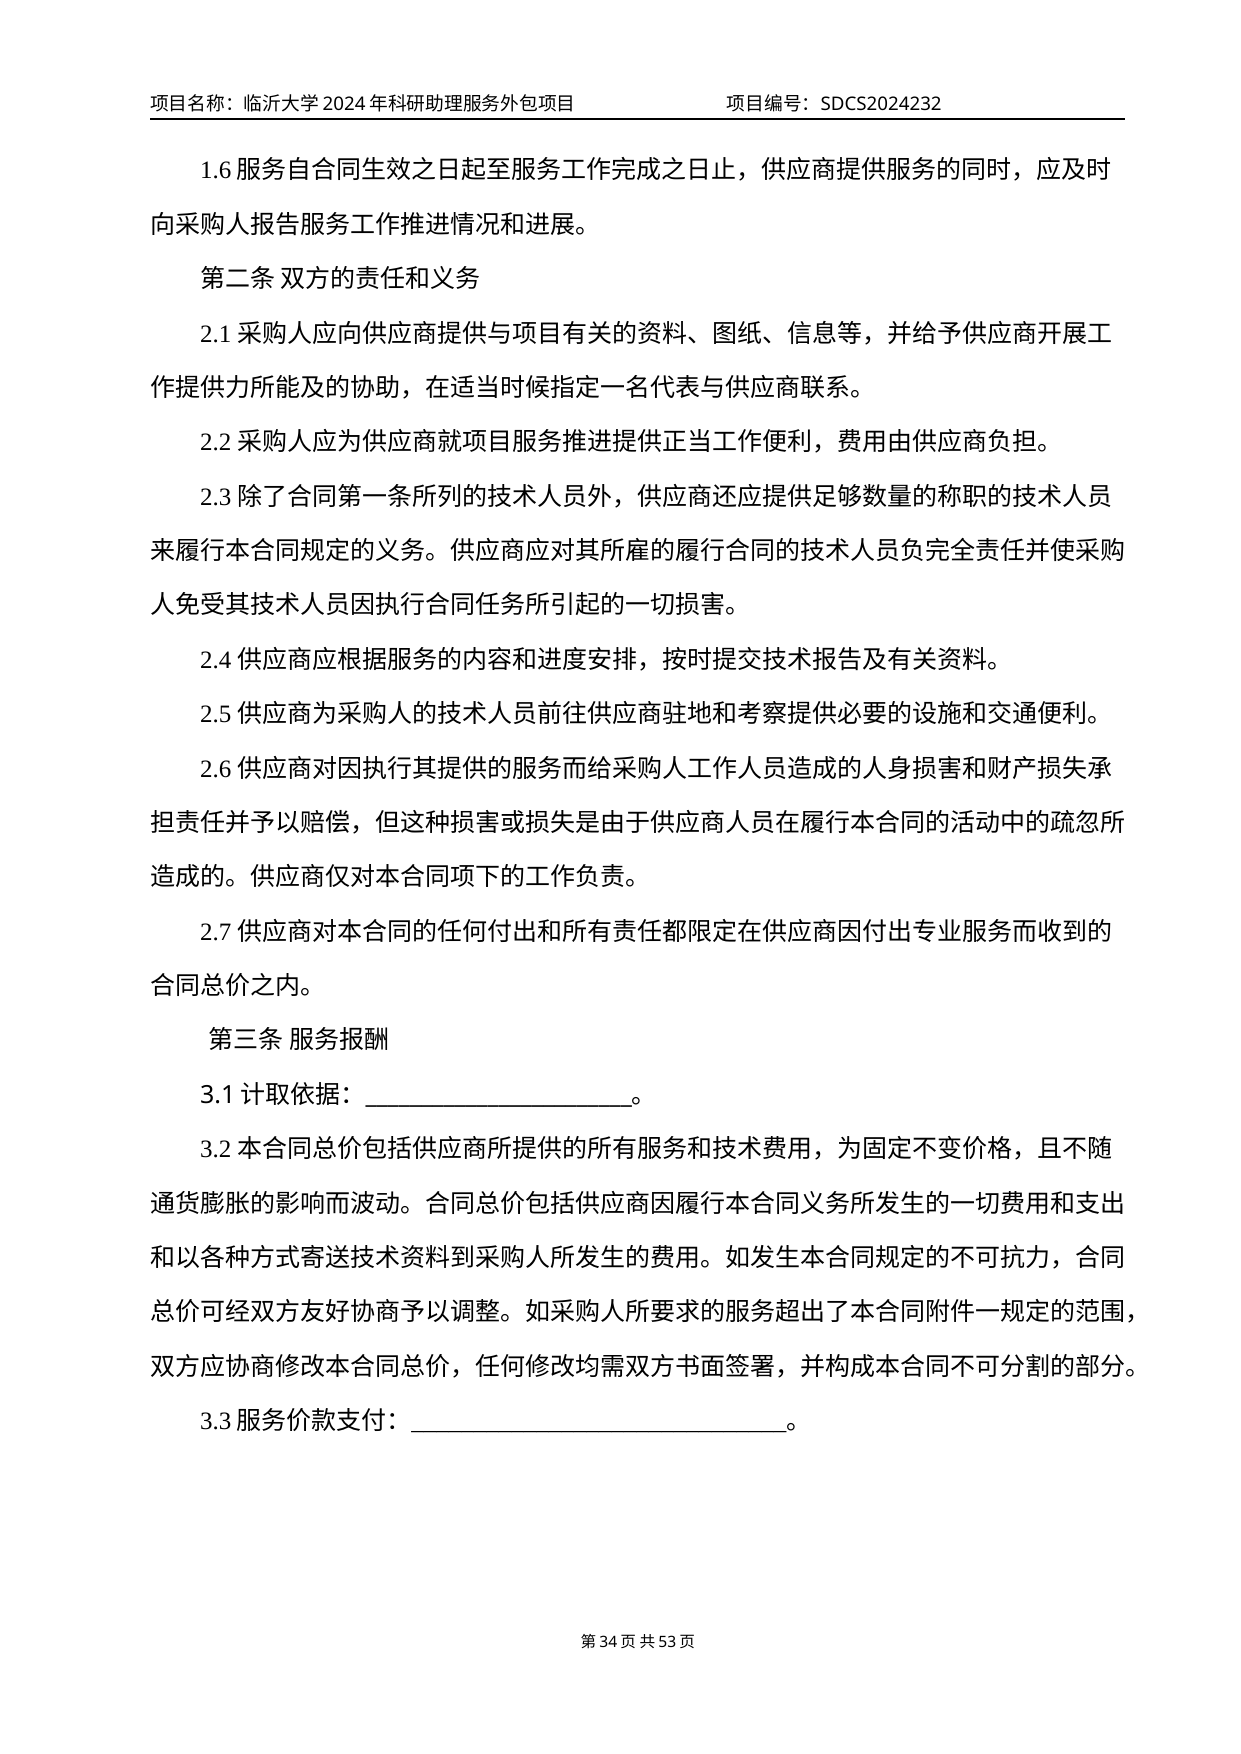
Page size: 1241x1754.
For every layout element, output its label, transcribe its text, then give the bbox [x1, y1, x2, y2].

text 1.6服务自合同生效之日起至服务工作完成之日止，供应商提供服务的同时，应及时向采购人报告服务工作推进情况和进展。 [150, 150, 1125, 241]
text 2.1 采购人应向供应商提供与项目有关的资料、图纸、信息等，并给予供应商开展工作提供力所能及的协助，在适当时候指定一名代表与供应商联系。 [150, 313, 1125, 404]
text 2.7 供应商对本合同的任何付出和所有责任都限定在供应商因付出专业服务而收到的合同总价之内。 [150, 911, 1125, 1002]
text 2.5 供应商为采购人的技术人员前往供应商驻地和考察提供必要的设施和交通便利。 [150, 694, 1125, 730]
text 2.4 供应商应根据服务的内容和进度安排，按时提交技术报告及有关资料。 [150, 639, 1125, 676]
text 3.1计取依据：________________________。 [150, 1074, 1125, 1111]
text 2.3 除了合同第一条所列的技术人员外，供应商还应提供足够数量的称职的技术人员来履行本合同规定的义务。供应商应对其所雇的履行合同的技术人员负完全责任并使采购人免受其技术人员因执行合同任务所引起的一切损害。 [150, 476, 1125, 621]
text 2.6 供应商对因执行其提供的服务而给采购人工作人员造成的人身损害和财产损失承担责任并予以赔偿，但这种损害或损失是由于供应商人员在履行本合同的活动中的疏忽所造成的。供应商仅对本合同项下的工作负责。 [150, 748, 1125, 893]
text 3.3服务价款支付：______________________________。 [150, 1401, 1125, 1437]
text 3.2 本合同总价包括供应商所提供的所有服务和技术费用，为固定不变价格，且不随通货膨胀的影响而波动。合同总价包括供应商因履行本合同义务所发生的一切费用和支出和以各种方式寄送技术资料到采购人所发生的费用。如发生本合同规定的不可抗力，合同总价可经双方友好协商予以调整。如采购人所要求的服务超出了本合同附件一规定的范围，双方应协商修改本合同总价，任何修改均需双方书面签署，并构成本合同不可分割的部分。 [150, 1129, 1125, 1382]
text 第三条 服务报酬 [150, 1020, 1125, 1056]
text 第二条 双方的责任和义务 [150, 259, 1125, 295]
text 2.2 采购人应为供应商就项目服务推进提供正当工作便利，费用由供应商负担。 [150, 422, 1125, 458]
